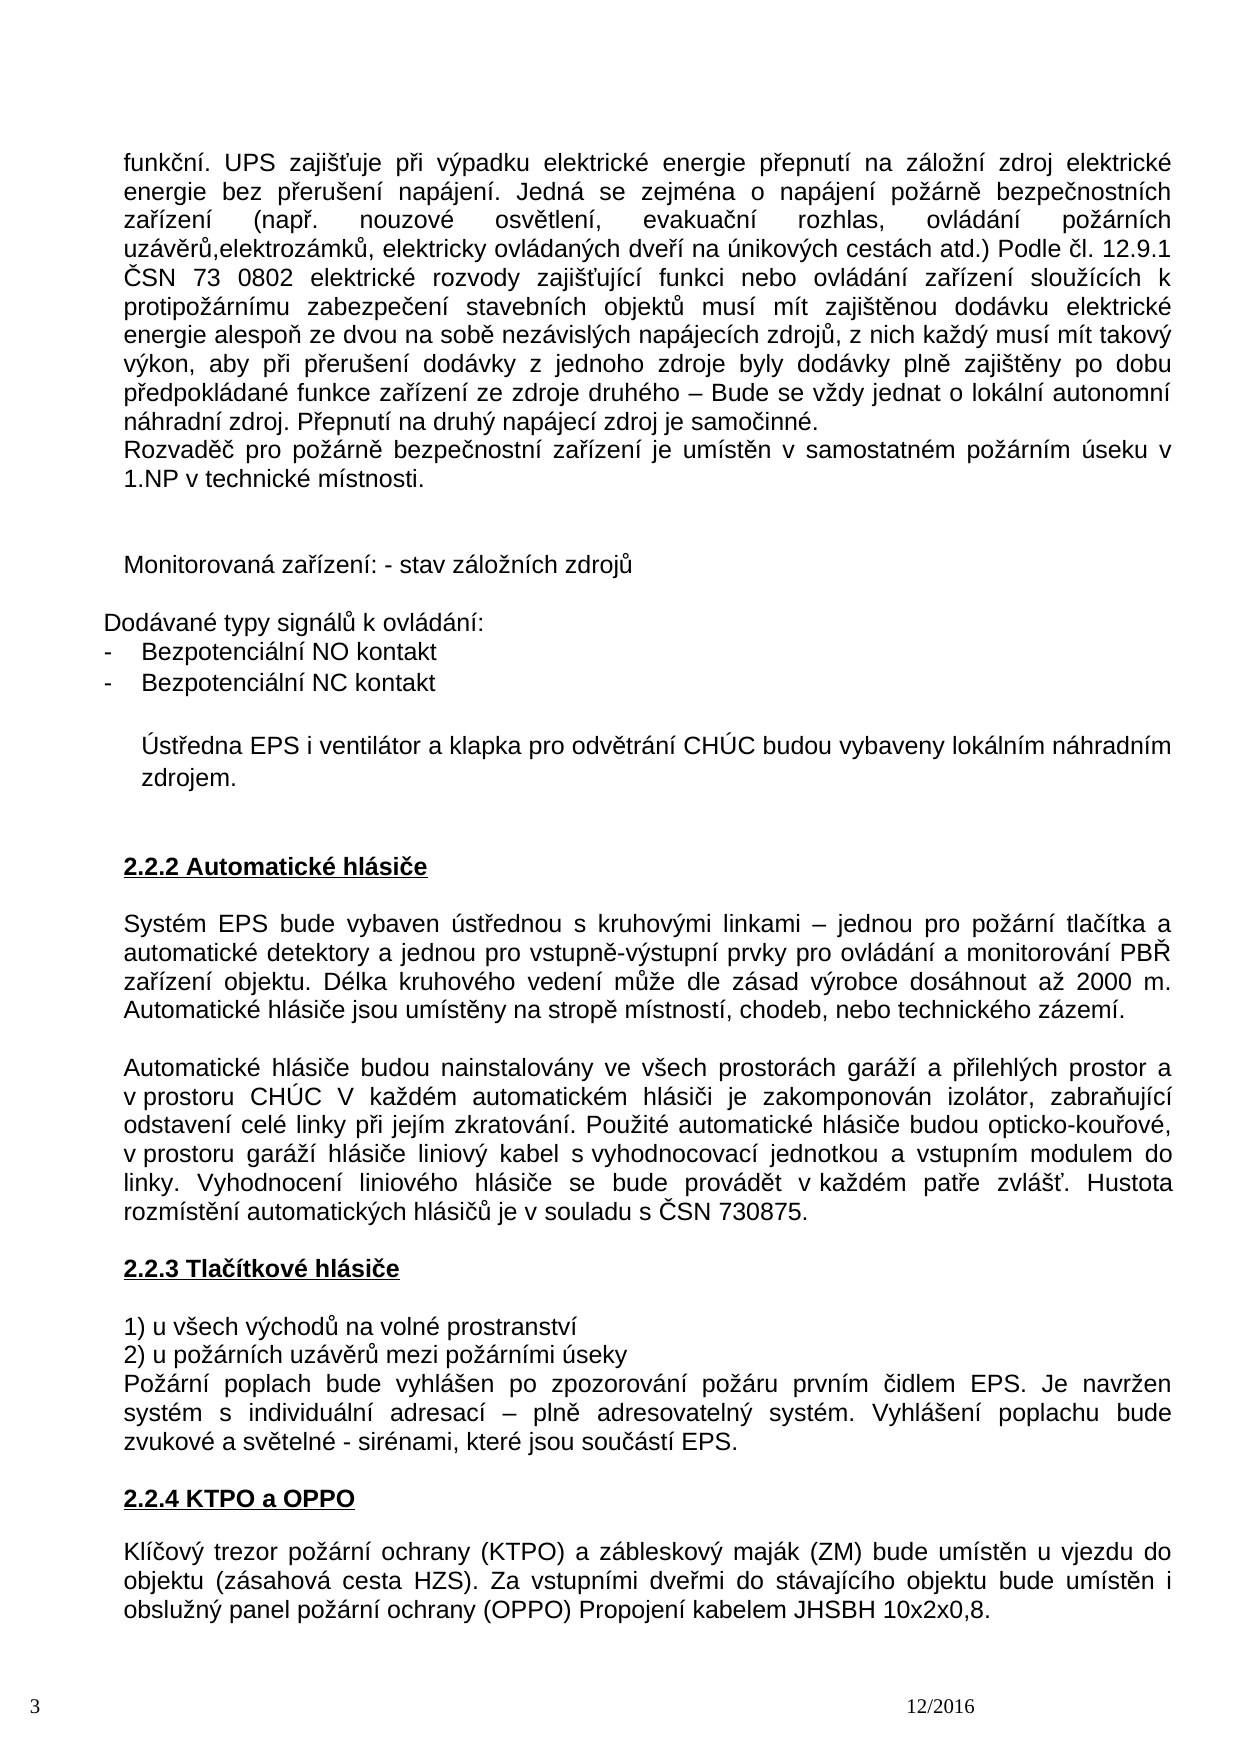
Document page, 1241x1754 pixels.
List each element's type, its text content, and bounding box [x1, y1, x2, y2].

text Klíčový trezor požární ochrany (KTPO) a zábleskový maják (ZM) bude umístěn u vjezdu do objektu (zásahová cesta HZS). Za vstupními dveřmi do stávajícího objektu bude umístěn i obslužný panel požární ochrany (OPPO) Propojení kabelem JHSBH 10x2x0,8. [123, 1537, 1173, 1623]
list Bezpotenciální NC kontakt [103, 668, 1173, 697]
text Požární poplach bude vyhlášen po zpozorování požáru prvním čidlem EPS. Je navržen systém s individuální adresací – plně adresovatelný systém. Vyhlášení poplachu bude zvukové a světelné - sirénami, které jsou součástí EPS. [123, 1369, 1173, 1456]
text Automatické hlásiče budou nainstalovány ve všech prostorách garáží a přilehlých prostor a v prostoru CHÚC V každém automatickém hlásiči je zakomponován izolátor, zabraňující odstavení celé linky při jejím zkratování. Použité automatické hlásiče budou opticko-kouřové, v prostoru garáží hlásiče liniový kabel s vyhodnocovací jednotkou a vstupním modulem do linky. Vyhodnocení liniového hlásiče se bude provádět v každém patře zvlášť. Hustota rozmístění automatických hlásičů je v souladu s ČSN 730875. [123, 1053, 1173, 1226]
text Dodávané typy signálů k ovládání: [103, 608, 1173, 636]
text 1) u všech východů na volné prostranství [49, 1312, 1173, 1341]
text Monitorovaná zařízení: - stav záložních zdrojů [123, 550, 1173, 579]
text Systém EPS bude vybaven ústřednou s kruhovými linkami – jednou pro požární tlačítka a automatické detektory a jednou pro vstupně-výstupní prvky pro ovládání a monitorování PBŘ zařízení objektu. Délka kruhového vedení může dle zásad výrobce dosáhnout až . Automatické hlásiče jsou umístěny na stropě místností, chodeb, nebo technického zázemí. [123, 909, 1173, 1024]
text Ústředna EPS i ventilátor a klapka pro odvětrání CHÚC budou vybaveny lokálním náhradním zdrojem. [141, 731, 1173, 791]
text 2.2.2 Automatické hlásiče [123, 852, 1173, 881]
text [123, 148, 1173, 435]
text 2) u požárních uzávěrů mezi požárními úseky [49, 1341, 1173, 1369]
text Rozvaděč pro požárně bezpečnostní zařízení je umístěn v samostatném požárním úseku v 1.NP v technické místnosti. [123, 435, 1173, 493]
text 2.2.3 Tlačítkové hlásiče [123, 1254, 1173, 1283]
list Bezpotenciální NO kontakt [103, 636, 1173, 665]
text 2.2.4 KTPO a OPPO [123, 1484, 1173, 1513]
